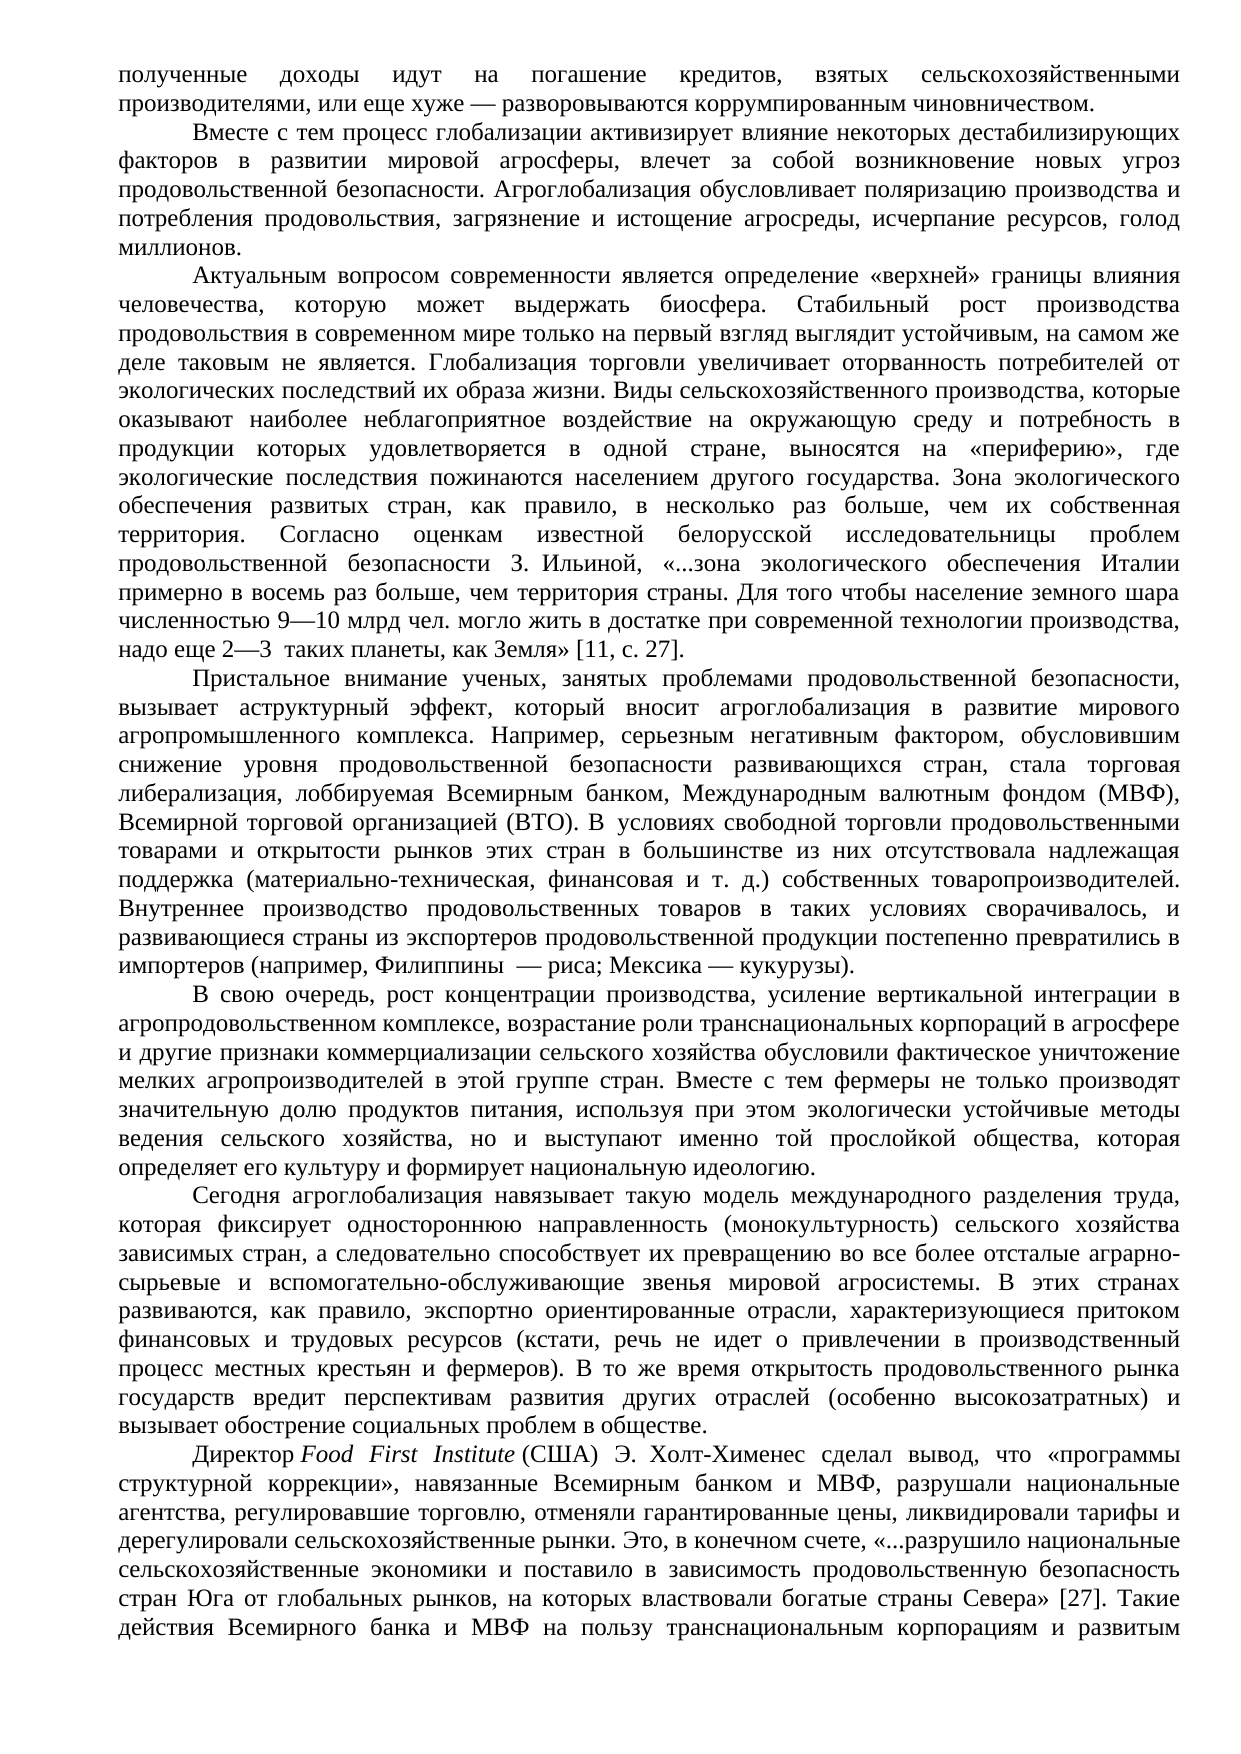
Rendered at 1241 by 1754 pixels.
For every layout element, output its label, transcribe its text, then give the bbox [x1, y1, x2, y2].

text Вместе с тем процесс глобализации активизирует влияние некоторых дестабилизирующих факторов в развитии мировой агросферы, влечет за собой возникновение новых угроз продовольственной безопасности. Агроглобализация обусловливает поляризацию производства и потребления продовольствия, загрязнение и истощение агросреды, исчерпание ресурсов, голод миллионов. [118, 117, 1181, 260]
text Сегодня агроглобализация навязывает такую модель международного разделения труда, которая фиксирует одностороннюю направленность (монокультурность) сельского хозяйства зависимых стран, а следовательно способствует их превращению во все более отсталые аграрно-сырьевые и вспомогательно-обслуживающие звенья мировой агросистемы. В этих странах развиваются, как правило, экспортно ориентированные отрасли, характеризующиеся притоком финансовых и трудовых ресурсов (кстати, речь не идет о привлечении в производственный процесс местных крестьян и фермеров). В то же время открытость продовольственного рынка государств вредит перспективам развития других отраслей (особенно высокозатратных) и вызывает обострение социальных проблем в обществе. [118, 1180, 1181, 1439]
text Пристальное внимание ученых, занятых проблемами продовольственной безопасности, вызывает аструктурный эффект, который вносит агроглобализация в развитие мирового агропромышленного комплекса. Например, серьезным негативным фактором, обусловившим снижение уровня продовольственной безопасности развивающихся стран, стала торговая либерализация, лоббируемая Всемирным банком, Международным валютным фондом (МВФ), Всемирной торговой организацией (ВТО). В условиях свободной торговли продовольственными товарами и открытости рынков этих стран в большинстве из них отсутствовала надлежащая поддержка (материально-техническая, финансовая и т. д.) собственных товаропроизводителей. Внутреннее производство продовольственных товаров в таких условиях сворачивалось, и развивающиеся страны из экспортеров продовольственной продукции постепенно превратились в импортеров (например, Филиппины — риса; Мексика — кукурузы). [118, 663, 1181, 979]
text Актуальным вопросом современности является определение «верхней» границы влияния человечества, которую может выдержать биосфера. Стабильный рост производства продовольствия в современном мире только на первый взгляд выглядит устойчивым, на самом же деле таковым не является. Глобализация торговли увеличивает оторванность потребителей от экологических последствий их образа жизни. Виды сельскохозяйственного производства, которые оказывают наиболее неблагоприятное воздействие на окружающую среду и потребность в продукции которых удовлетворяется в одной стране, выносятся на «периферию», где экологические последствия пожинаются населением другого государства. Зона экологического обеспечения развитых стран, как правило, в несколько раз больше, чем их собственная территория. Согласно оценкам известной белорусской исследовательницы проблем продовольственной безопасности З. Ильиной, «...зона экологического обеспечения Италии примерно в восемь раз больше, чем территория страны. Для того чтобы население земного шара численностью 9—10 млрд чел. могло жить в достатке при современной технологии производства, надо еще 2—3 таких планеты, как Земля» [11, с. 27]. [118, 260, 1181, 663]
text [118, 59, 1181, 117]
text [118, 1439, 1181, 1640]
text В свою очередь, рост концентрации производства, усиление вертикальной интеграции в агропродовольственном комплексе, возрастание роли транснациональных корпораций в агросфере и другие признаки коммерциализации сельского хозяйства обусловили фактическое уничтожение мелких агропроизводителей в этой группе стран. Вместе с тем фермеры не только производят значительную долю продуктов питания, используя при этом экологически устойчивые методы ведения сельского хозяйства, но и выступают именно той прослойкой общества, которая определяет его культуру и формирует национальную идеологию. [118, 979, 1181, 1180]
